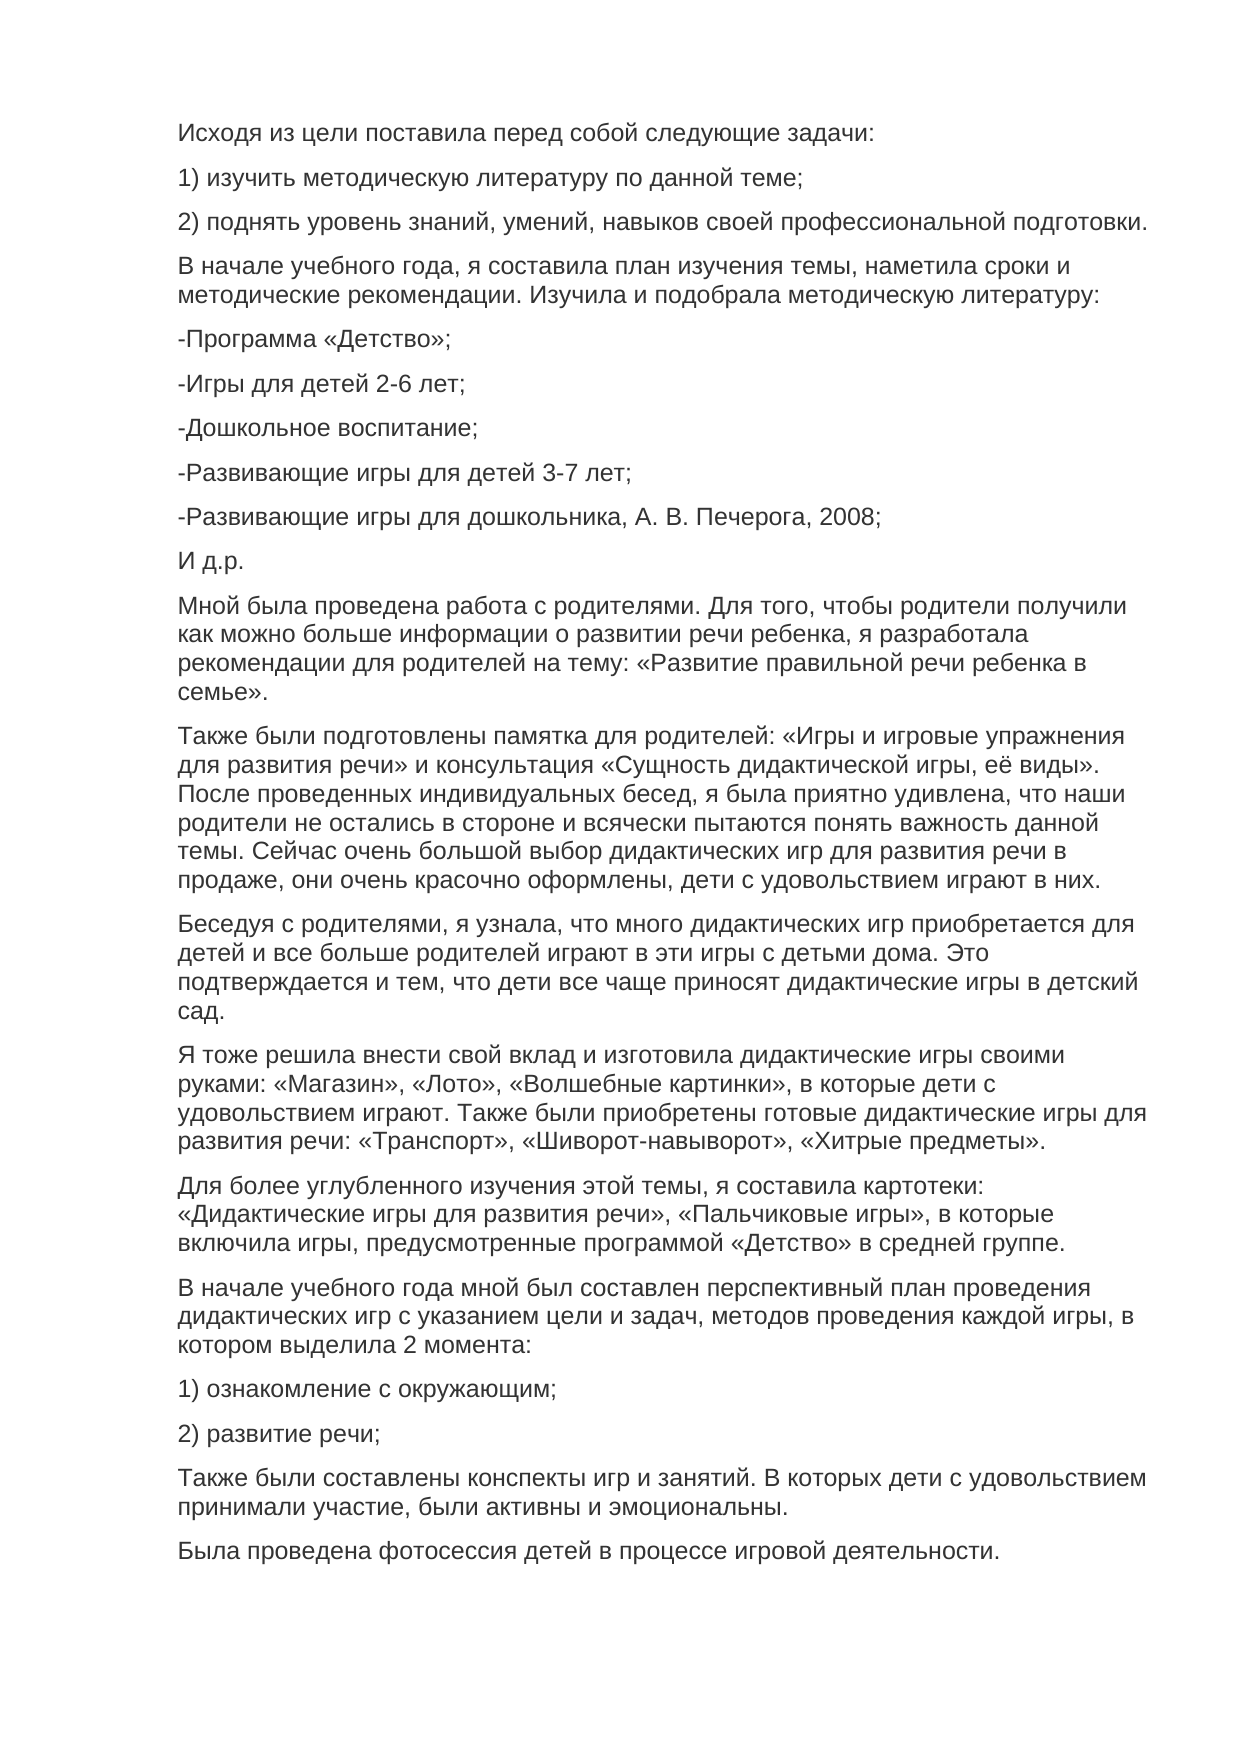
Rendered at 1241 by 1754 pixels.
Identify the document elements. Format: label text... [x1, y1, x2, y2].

text В начале учебного года мной был составлен перспективный план проведения дидактических игр с указанием цели и задач, методов проведения каждой игры, в котором выделила 2 момента: [177, 1272, 1152, 1359]
text Для более углубленного изучения этой темы, я составила картотеки: «Дидактические игры для развития речи», «Пальчиковые игры», в которые включила игры, предусмотренные программой «Детство» в средней группе. [177, 1171, 1152, 1257]
text И д.р. [177, 546, 1152, 575]
text -Программа «Детство»; [177, 324, 1152, 353]
text -Развивающие игры для детей 3-7 лет; [177, 457, 1152, 486]
text 1) изучить методическую литературу по данной теме; [177, 162, 1152, 191]
text -Развивающие игры для дошкольника, А. В. Печерога, 2008; [177, 502, 1152, 531]
text -Игры для детей 2-6 лет; [177, 369, 1152, 397]
text 2) развитие речи; [177, 1419, 1152, 1447]
text В начале учебного года, я составила план изучения темы, наметила сроки и методические рекомендации. Изучила и подобрала методическую литературу: [177, 251, 1152, 309]
text Я тоже решила внести свой вклад и изготовила дидактические игры своими руками: «Магазин», «Лото», «Волшебные картинки», в которые дети с удовольствием играют. Также были приобретены готовые дидактические игры для развития речи: «Транспорт», «Шиворот-навыворот», «Хитрые предметы». [177, 1040, 1152, 1155]
text Беседуя с родителями, я узнала, что много дидактических игр приобретается для детей и все больше родителей играют в эти игры с детьми дома. Это подтверждается и тем, что дети все чаще приносят дидактические игры в детский сад. [177, 909, 1152, 1024]
text Также были подготовлены памятка для родителей: «Игры и игровые упражнения для развития речи» и консультация «Сущность дидактической игры, её виды». После проведенных индивидуальных бесед, я была приятно удивлена, что наши родители не остались в стороне и всячески пытаются понять важность данной темы. Сейчас очень большой выбор дидактических игр для развития речи в продаже, они очень красочно оформлены, дети с удовольствием играют в них. [177, 721, 1152, 894]
text 2) поднять уровень знаний, умений, навыков своей профессиональной подготовки. [177, 207, 1152, 236]
text Мной была проведена работа с родителями. Для того, чтобы родители получили как можно больше информации о развитии речи ребенка, я разработала рекомендации для родителей на тему: «Развитие правильной речи ребенка в семье». [177, 591, 1152, 706]
text 1) ознакомление с окружающим; [177, 1374, 1152, 1403]
text Была проведена фотосессия детей в процессе игровой деятельности. [177, 1536, 1152, 1565]
text Исходя из цели поставила перед собой следующие задачи: [177, 118, 1152, 147]
text -Дошкольное воспитание; [177, 413, 1152, 442]
text Также были составлены конспекты игр и занятий. В которых дети с удовольствием принимали участие, были активны и эмоциональны. [177, 1463, 1152, 1521]
